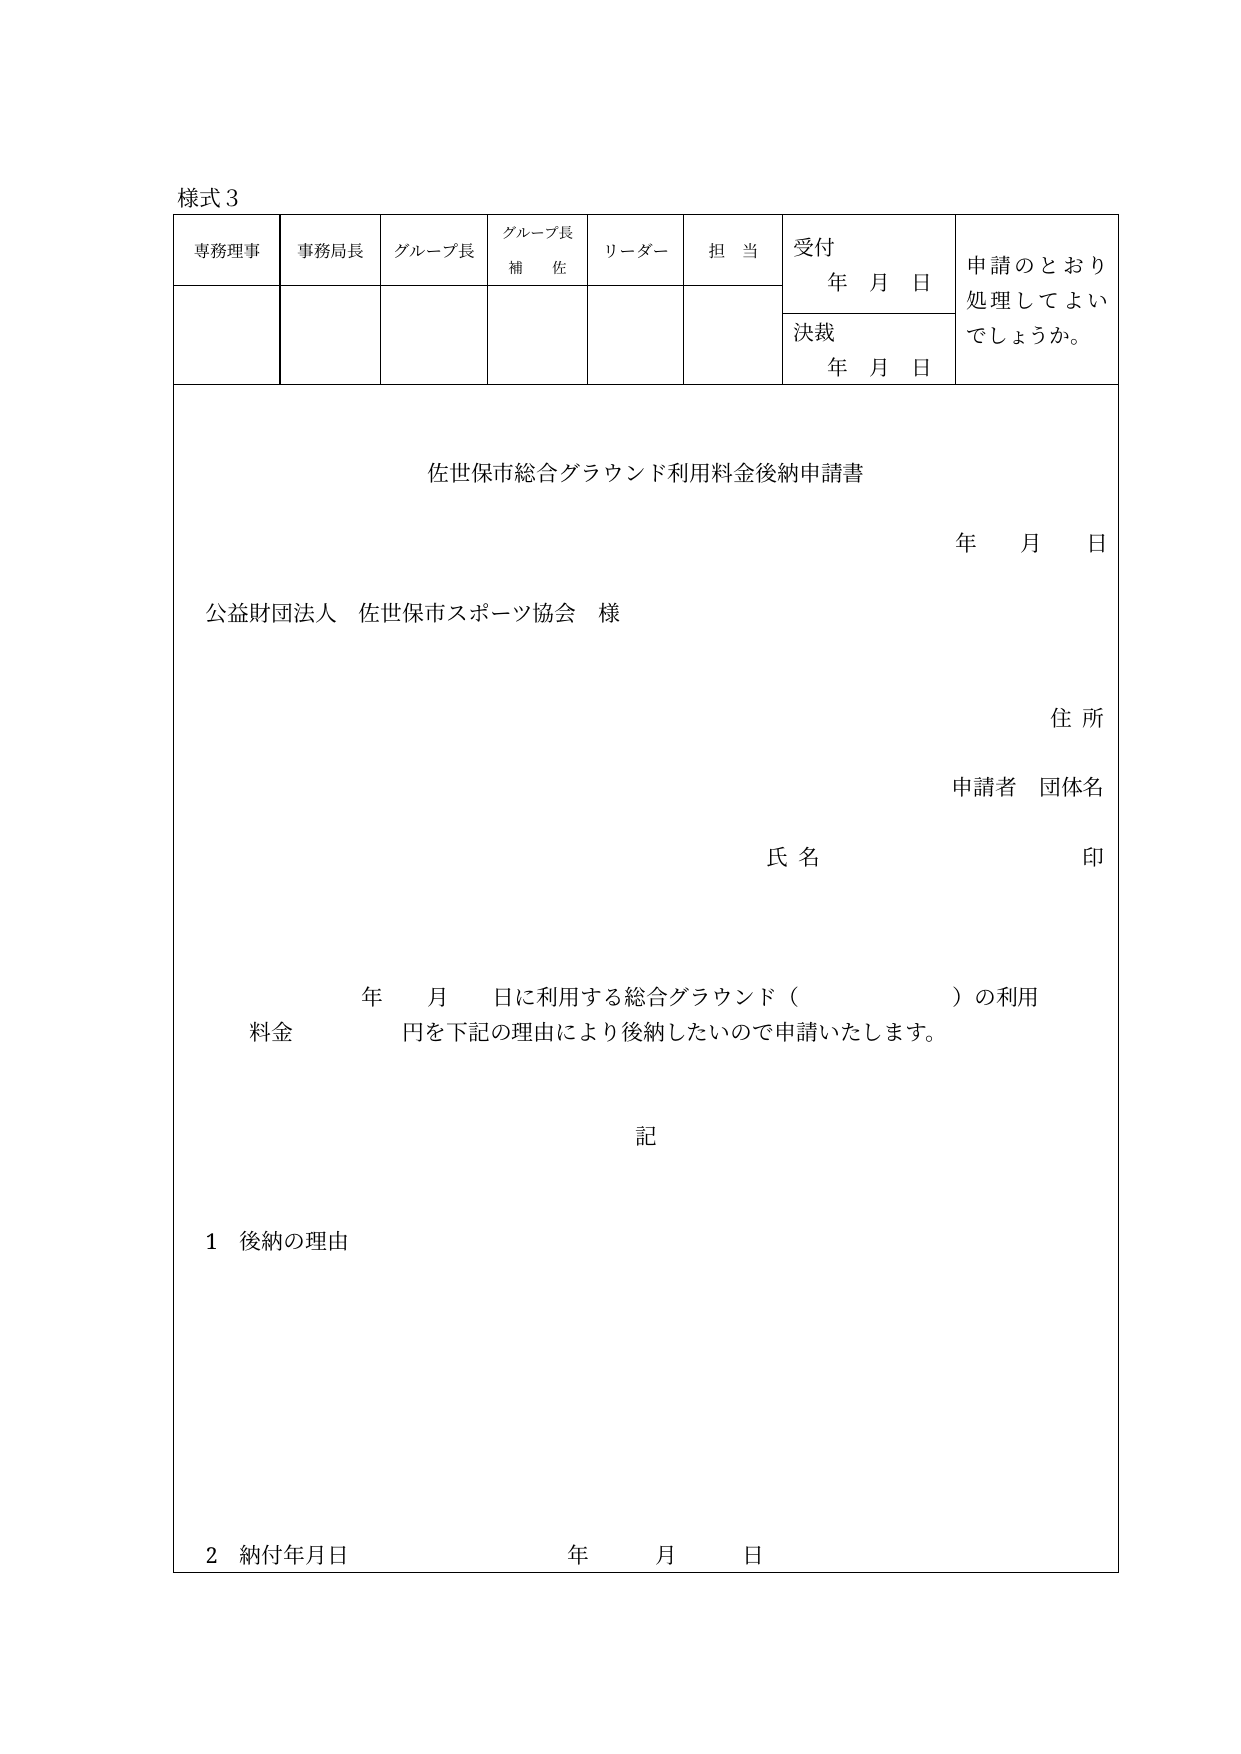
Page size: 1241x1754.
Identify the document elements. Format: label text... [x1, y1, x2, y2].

table_cell [588, 286, 683, 384]
table_cell 佐世保市総合グラウンド利用料金後納申請書 年 月 日 公益財団法人 佐世保市スポーツ協会 様 住所 申請者 団体名 氏名 印 年 月 日に利用する総合グラウンド（ ）の利用 料金 円を下記の理由により後納したいので申請いたします。 記 1 後納の理由 2 納付年月日 年 月 日 [174, 385, 1118, 1572]
table_header 担 当 [684, 215, 782, 285]
table_cell [488, 286, 587, 384]
table_header リーダー [588, 215, 683, 285]
table_header 事務局長 [281, 215, 380, 285]
table_header 専務理事 [174, 215, 279, 285]
table_cell [281, 286, 380, 384]
table_cell [174, 286, 279, 384]
table_cell 決裁 年 月 日 [783, 314, 955, 384]
table_header 申請のとおり処理してよいでしょうか。 [956, 215, 1118, 384]
table_header グループ長補 佐 [488, 215, 587, 285]
table_header 受付 年 月 日 [783, 215, 955, 313]
table_cell [381, 286, 487, 384]
table_cell [684, 286, 782, 384]
table_header グループ長 [381, 215, 487, 285]
text 様式３ [177, 179, 1063, 214]
